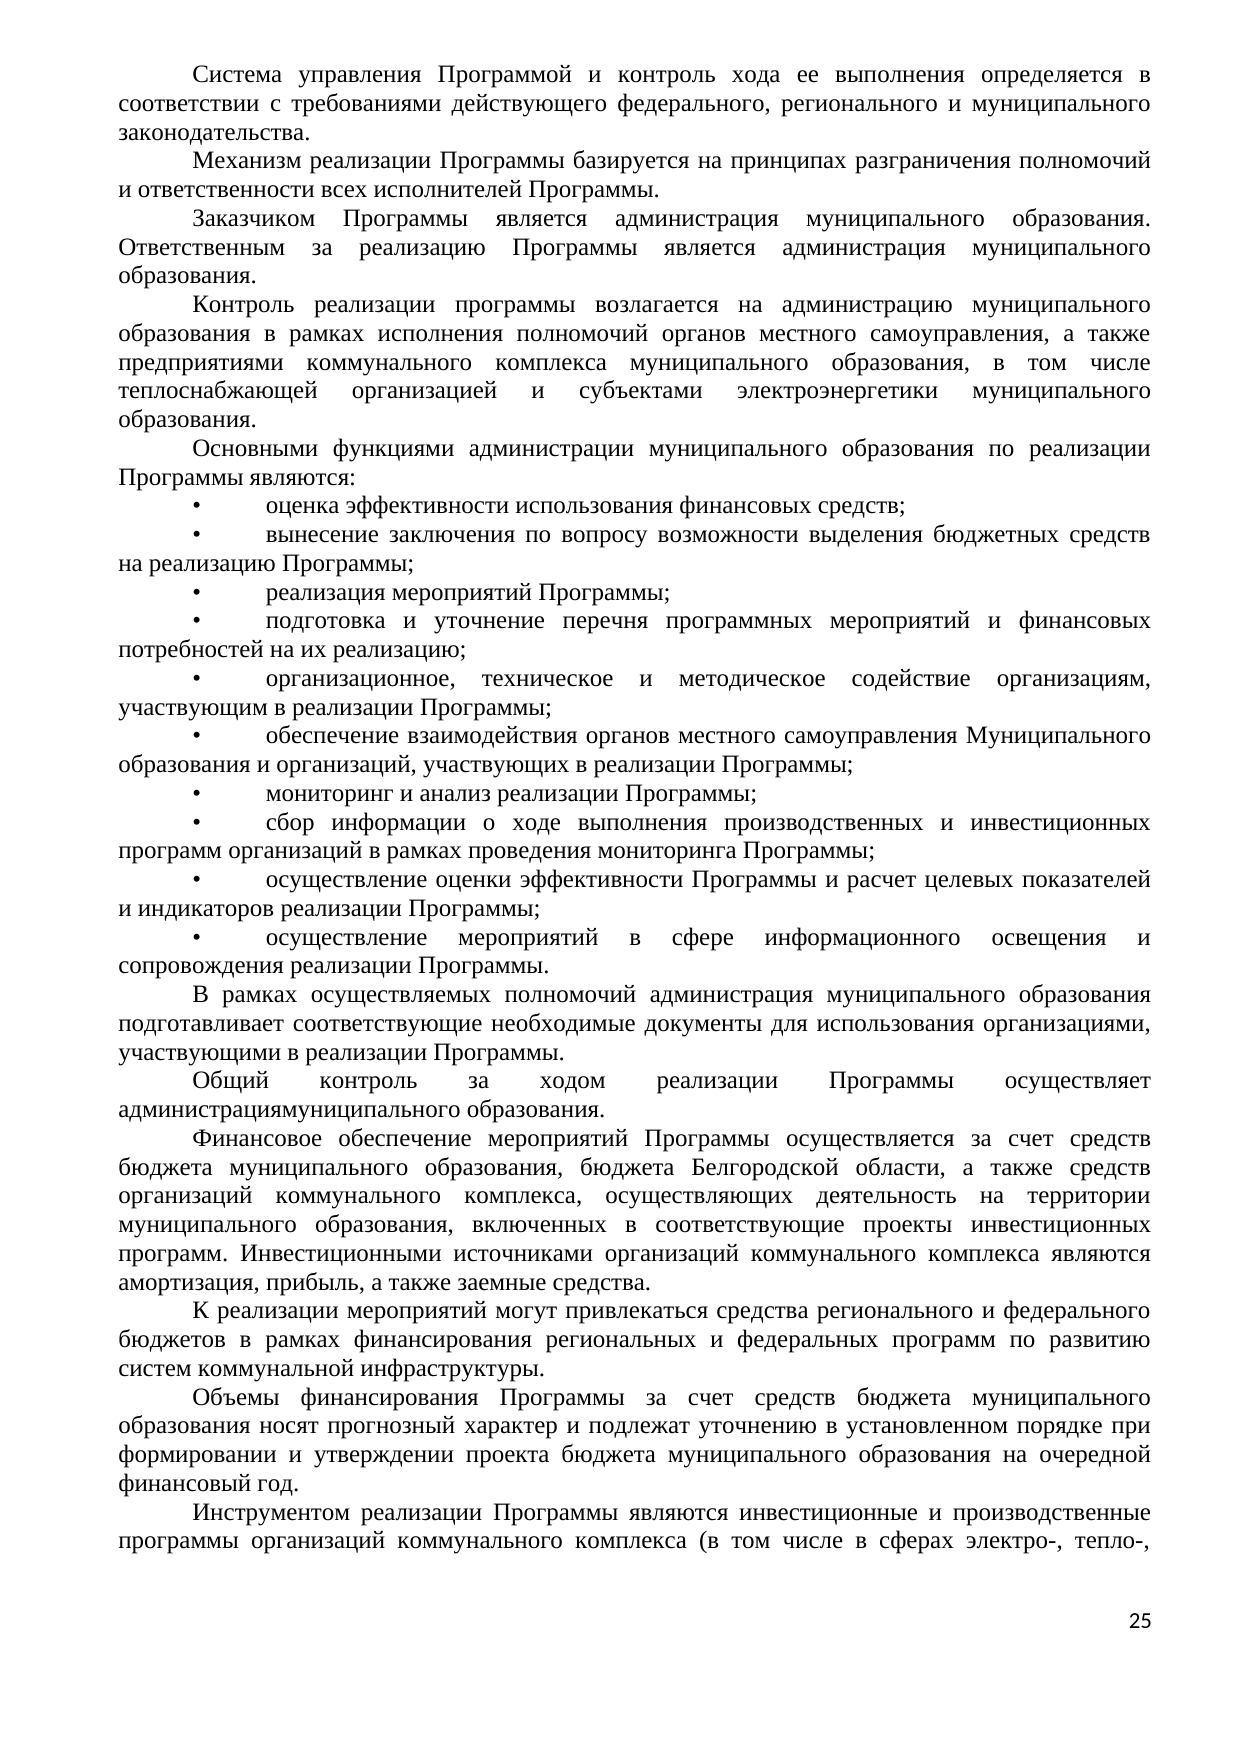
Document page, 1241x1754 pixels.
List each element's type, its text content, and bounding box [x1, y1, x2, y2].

text • реализация мероприятий Программы; [118, 577, 1152, 605]
text • вынесение заключения по вопросу возможности выделения бюджетных средств на реализацию Программы; [118, 519, 1152, 577]
text К реализации мероприятий могут привлекаться средства регионального и федерального бюджетов в рамках финансирования региональных и федеральных программ по развитию систем коммунальной инфраструктуры. [118, 1295, 1152, 1382]
text В рамках осуществляемых полномочий администрация муниципального образования подготавливает соответствующие необходимые документы для использования организациями, участвующими в реализации Программы. [118, 979, 1152, 1065]
text • осуществление оценки эффективности Программы и расчет целевых показателей и индикаторов реализации Программы; [118, 864, 1152, 922]
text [118, 1497, 1152, 1554]
text • оценка эффективности использования финансовых средств; [118, 490, 1152, 519]
text Система управления Программой и контроль хода ее выполнения определяется в соответствии с требованиями действующего федерального, регионального и муниципального законодательства. [118, 59, 1152, 145]
text • подготовка и уточнение перечня программных мероприятий и финансовых потребностей на их реализацию; [118, 605, 1152, 663]
text Контроль реализации программы возлагается на администрацию муниципального образования в рамках исполнения полномочий органов местного самоуправления, а также предприятиями коммунального комплекса муниципального образования, в том числе теплоснабжающей организацией и субъектами электроэнергетики муниципального образования. [118, 289, 1152, 433]
text Общий контроль за ходом реализации Программы осуществляет администрациямуниципального образования. [118, 1065, 1152, 1123]
text Основными функциями администрации муниципального образования по реализации Программы являются: [118, 433, 1152, 490]
text Финансовое обеспечение мероприятий Программы осуществляется за счет средств бюджета муниципального образования, бюджета Белгородской области, а также средств организаций коммунального комплекса, осуществляющих деятельность на территории муниципального образования, включенных в соответствующие проекты инвестиционных программ. Инвестиционными источниками организаций коммунального комплекса являются амортизация, прибыль, а также заемные средства. [118, 1123, 1152, 1295]
text • обеспечение взаимодействия органов местного самоуправления Муниципального образования и организаций, участвующих в реализации Программы; [118, 720, 1152, 778]
text • осуществление мероприятий в сфере информационного освещения и сопровождения реализации Программы. [118, 922, 1152, 979]
text Объемы финансирования Программы за счет средств бюджета муниципального образования носят прогнозный характер и подлежат уточнению в установленном порядке при формировании и утверждении проекта бюджета муниципального образования на очередной финансовый год. [118, 1382, 1152, 1497]
text • мониторинг и анализ реализации Программы; [118, 778, 1152, 807]
text • организационное, техническое и методическое содействие организациям, участвующим в реализации Программы; [118, 663, 1152, 720]
text • сбор информации о ходе выполнения производственных и инвестиционных программ организаций в рамках проведения мониторинга Программы; [118, 807, 1152, 864]
text Заказчиком Программы является администрация муниципального образования. Ответственным за реализацию Программы является администрация муниципального образования. [118, 203, 1152, 289]
text Механизм реализации Программы базируется на принципах разграничения полномочий и ответственности всех исполнителей Программы. [118, 145, 1152, 203]
